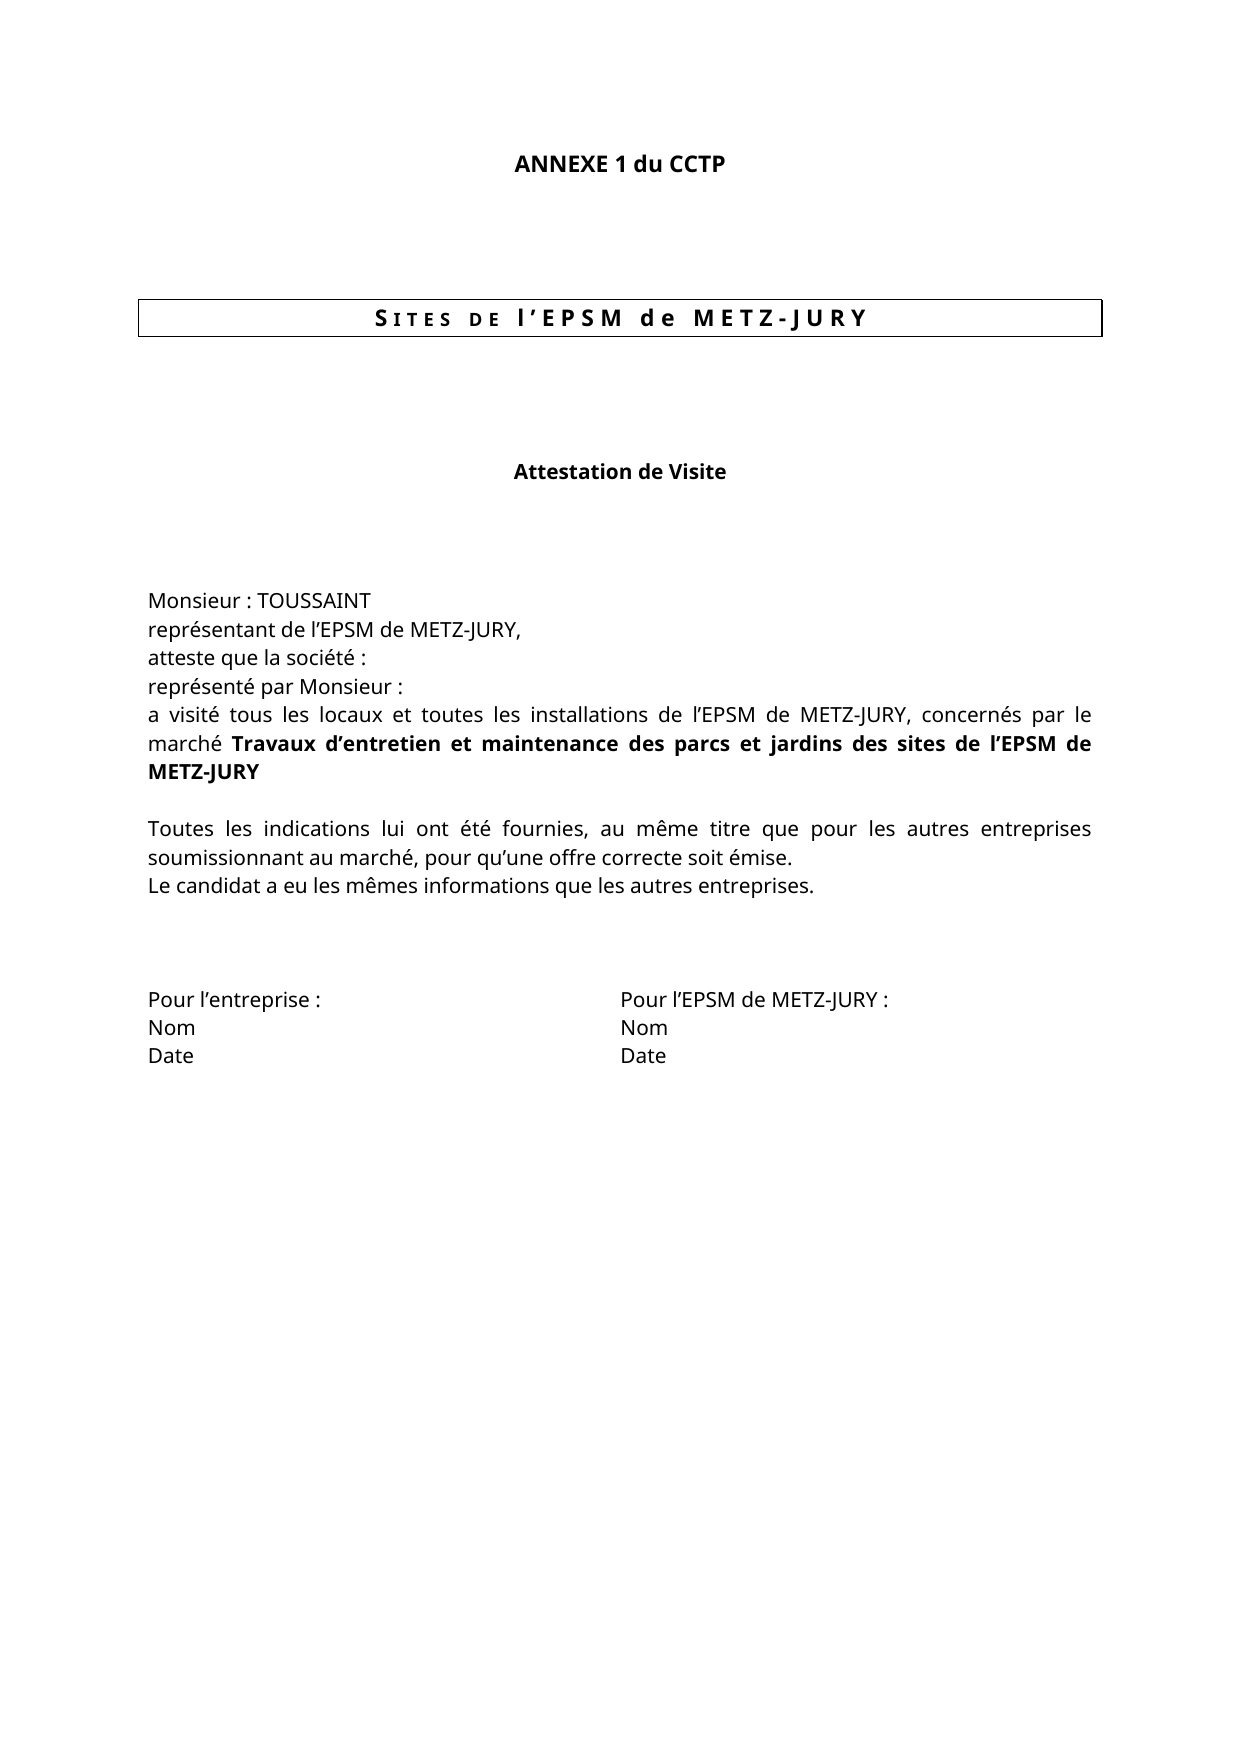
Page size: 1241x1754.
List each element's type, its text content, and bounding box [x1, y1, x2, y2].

text Monsieur : TOUSSAINT [148, 587, 1093, 615]
text Nom Nom [148, 1013, 1093, 1042]
text atteste que la société : [148, 643, 1093, 672]
text Sites de l’EPSM de METZ-JURY [139, 300, 1101, 336]
text ANNEXE 1 du CCTP [148, 148, 1093, 179]
text Pour l’entreprise : Pour l’EPSM de METZ-JURY : [148, 985, 1093, 1013]
text Date Date [148, 1042, 1093, 1070]
text Toutes les indications lui ont été fournies, au même titre que pour les autres entreprises soumissionnant au marché, pour qu’une offre correcte soit émise. [148, 814, 1093, 871]
text représenté par Monsieur : [148, 672, 1093, 700]
text Le candidat a eu les mêmes informations que les autres entreprises. [148, 871, 1093, 899]
text a visité tous les locaux et toutes les installations de l’EPSM de METZ-JURY, concernés par le marché Travaux d’entretien et maintenance des parcs et jardins des sites de l’EPSM de METZ-JURY [148, 700, 1093, 786]
text représentant de l’EPSM de METZ-JURY, [148, 615, 1093, 643]
subtitle Attestation de Visite [148, 457, 1093, 486]
